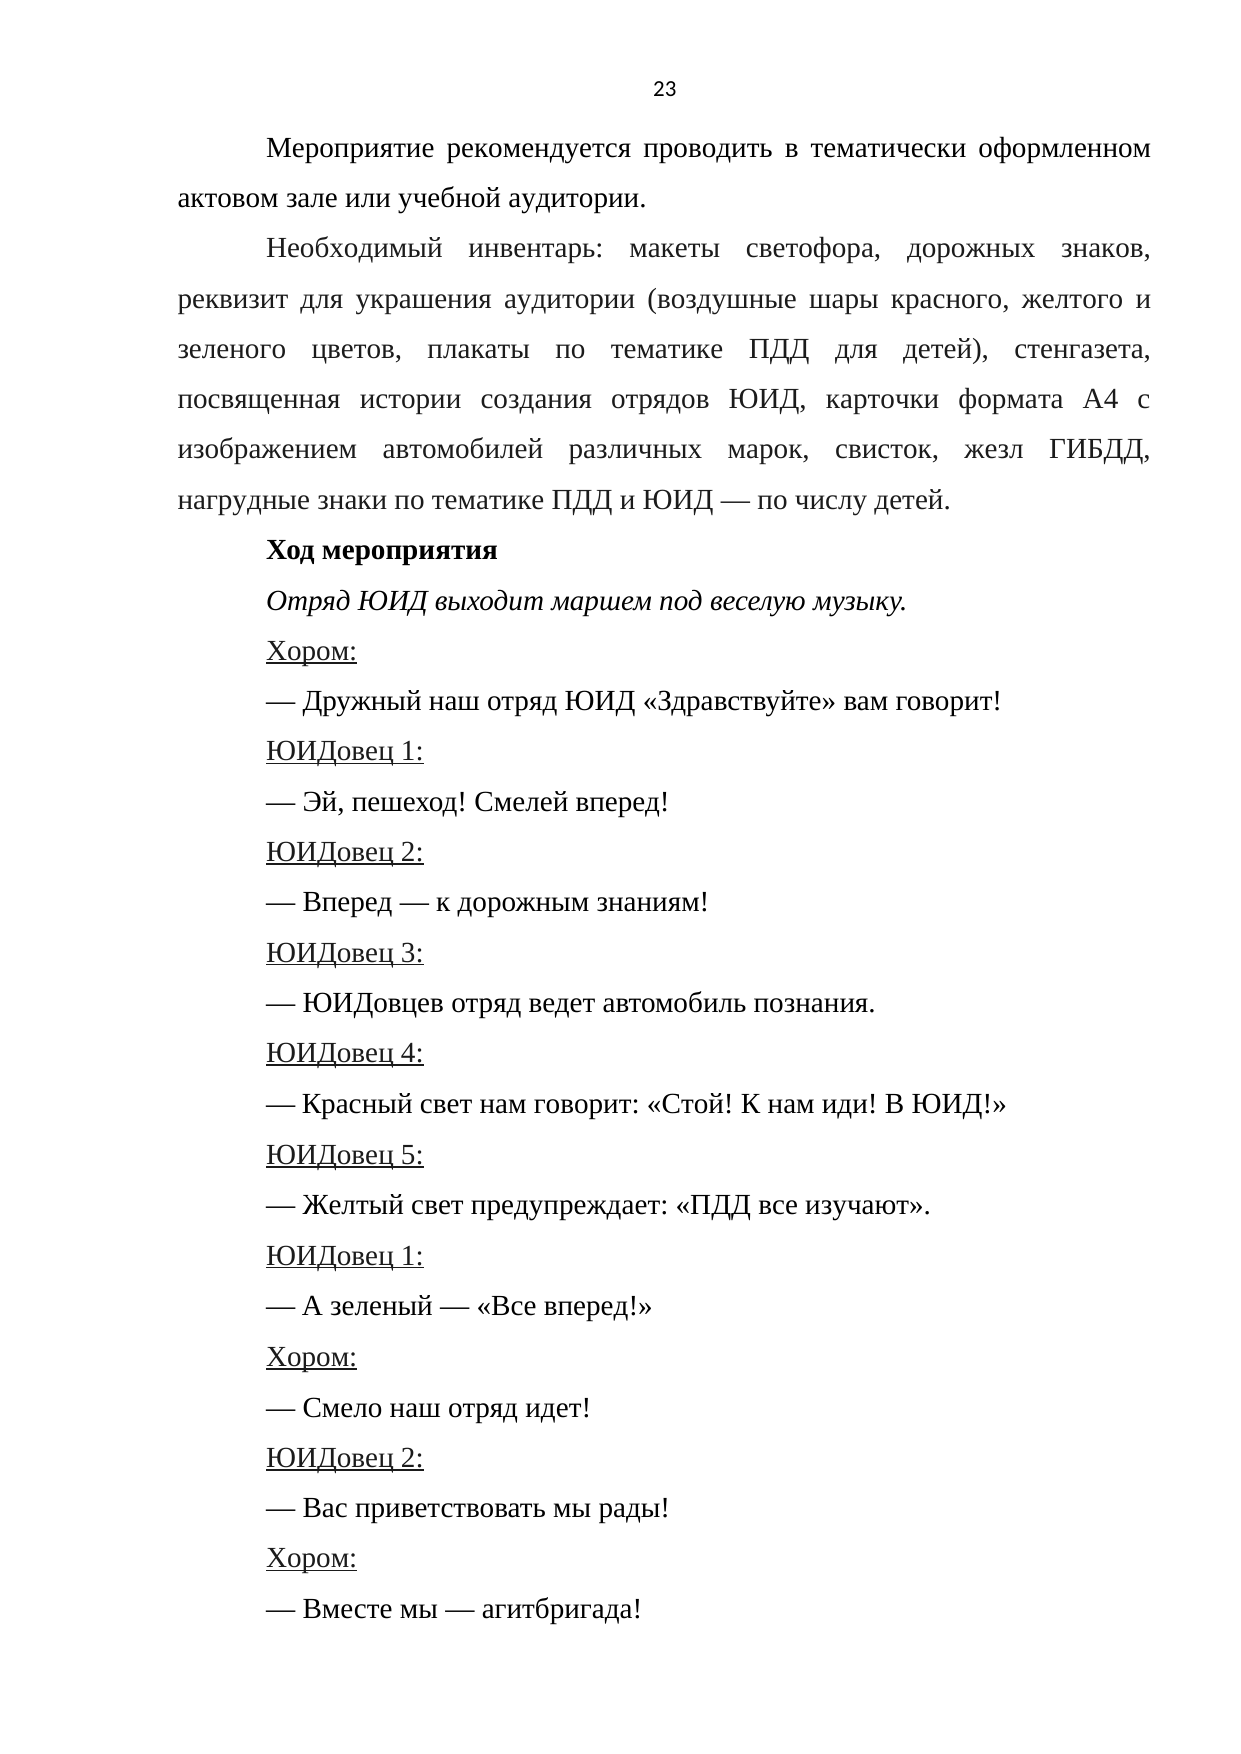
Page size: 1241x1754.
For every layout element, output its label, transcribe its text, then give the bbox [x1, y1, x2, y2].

text — Смело наш отряд идет! [177, 1390, 1152, 1423]
text ЮИДовец 5: [177, 1137, 1152, 1171]
text Мероприятие рекомендуется проводить в тематически оформленном актовом зале или учебной аудитории. [177, 130, 1152, 214]
text ЮИДовец 1: [177, 1238, 1152, 1271]
text Хором: [177, 1541, 1152, 1574]
text ЮИДовец 1: [177, 733, 1152, 767]
text Необходимый инвентарь: макеты светофора, дорожных знаков, реквизит для украшения аудитории (воздушные шары красного, желтого и зеленого цветов, плакаты по тематике ПДД для детей), стенгазета, посвященная истории создания отрядов ЮИД, карточки формата А4 с изображением автомобилей различных марок, свисток, жезл ГИБДД, нагрудные знаки по тематике ПДД и ЮИД — по числу детей. [177, 230, 1152, 516]
text ЮИДовец 2: [177, 834, 1152, 868]
text — Вас приветствовать мы рады! [177, 1490, 1152, 1524]
text — Дружный наш отряд ЮИД «Здравствуйте» вам говорит! [177, 683, 1152, 717]
text Хором: [177, 1339, 1152, 1373]
text — А зеленый — «Все вперед!» [177, 1288, 1152, 1322]
text — Вперед — к дорожным знаниям! [177, 884, 1152, 918]
text — Вместе мы — агитбригада! [177, 1591, 1152, 1624]
text Ход мероприятия [177, 532, 1152, 566]
text ЮИДовец 3: [177, 935, 1152, 968]
text — Эй, пешеход! Смелей вперед! [177, 784, 1152, 817]
text — Желтый свет предупреждает: «ПДД все изучают». [177, 1187, 1152, 1221]
text Отряд ЮИД выходит маршем под веселую музыку. [177, 583, 1152, 616]
text — Красный свет нам говорит: «Стой! К нам иди! В ЮИД!» [177, 1086, 1152, 1119]
text — ЮИДовцев отряд ведет автомобиль познания. [177, 985, 1152, 1019]
text Хором: [177, 633, 1152, 666]
text ЮИДовец 2: [177, 1440, 1152, 1473]
text ЮИДовец 4: [177, 1035, 1152, 1069]
